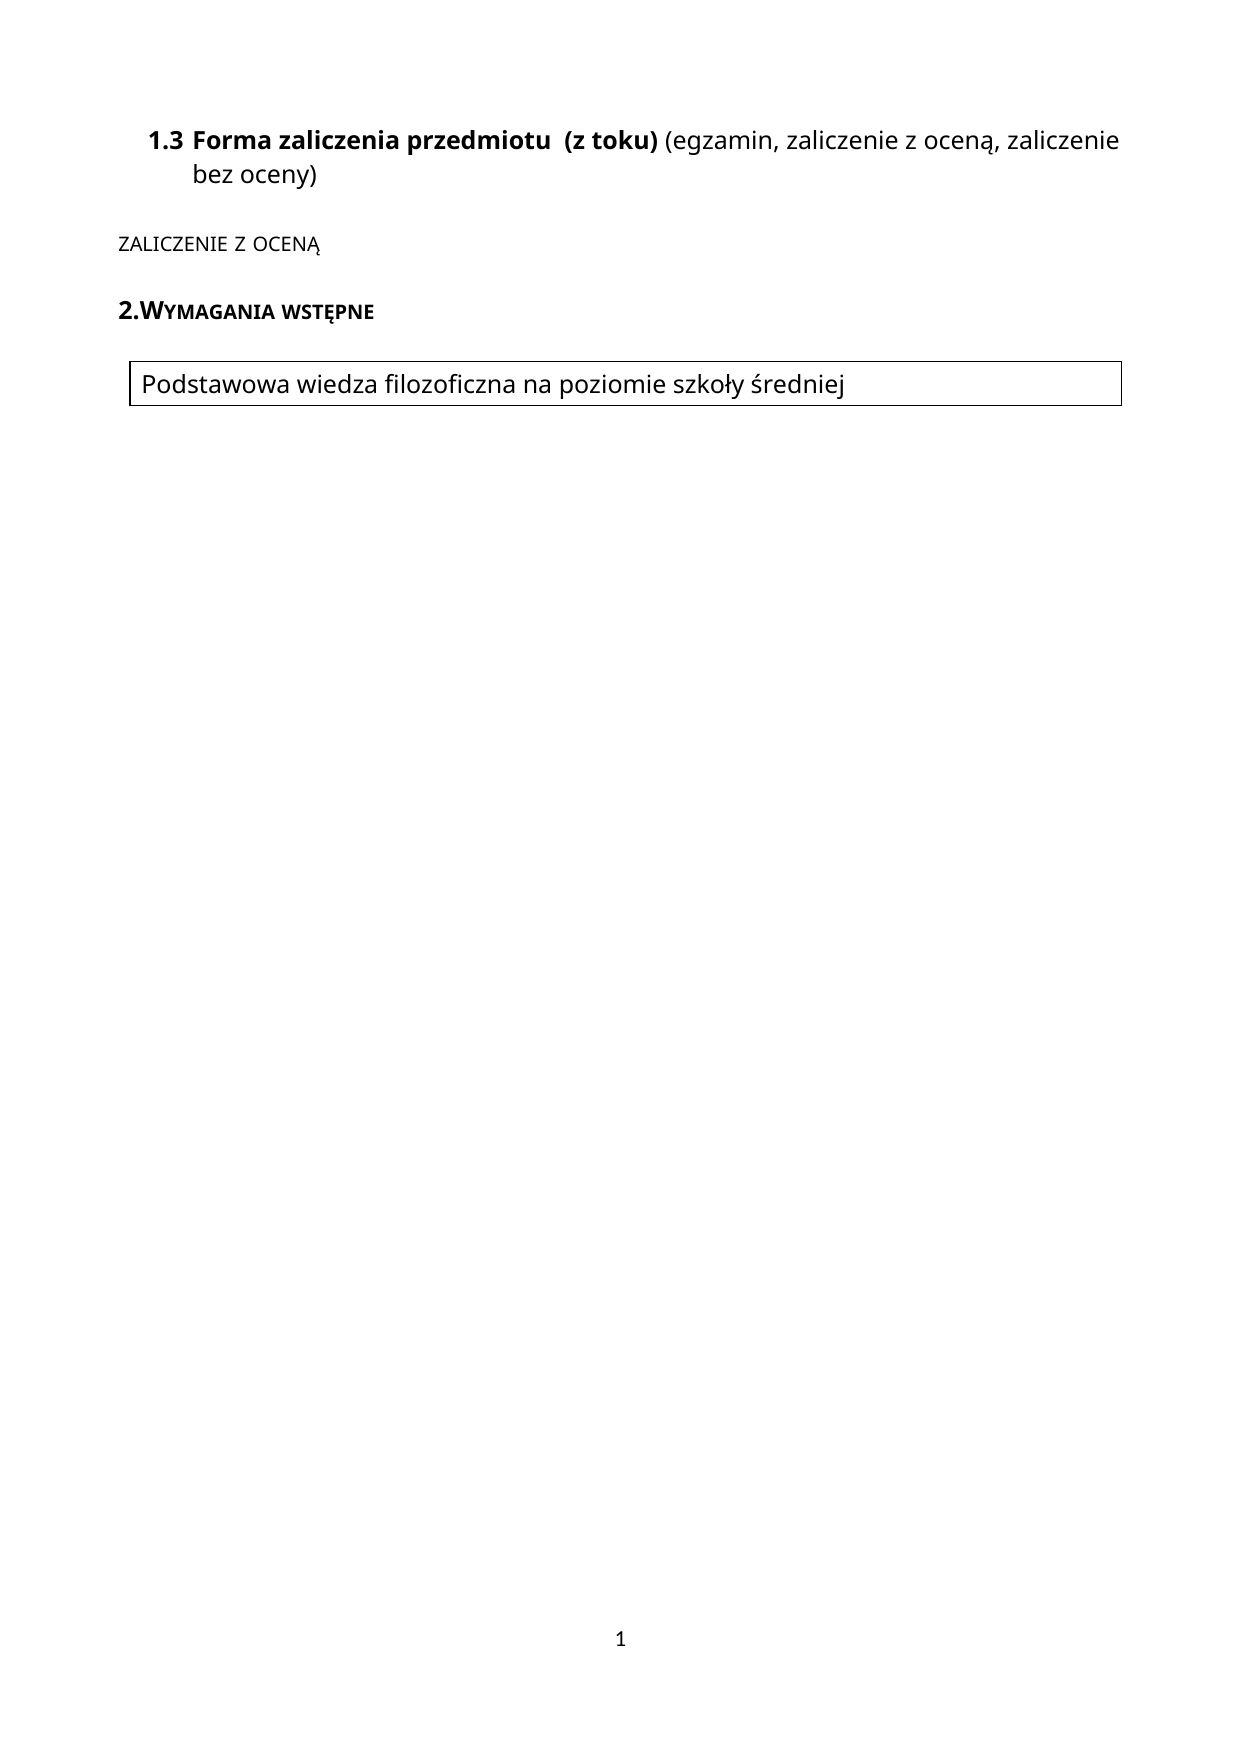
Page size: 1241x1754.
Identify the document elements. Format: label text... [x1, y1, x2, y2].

text 1.3 Forma zaliczenia przedmiotu (z toku) (egzamin, zaliczenie z oceną, zaliczenie bez oceny) [148, 123, 1122, 191]
table_header Podstawowa wiedza filozoficzna na poziomie szkoły średniej [131, 362, 1121, 404]
text 2.Wymagania wstępne [118, 293, 1122, 327]
text zaliczenie z oceną [118, 225, 1122, 259]
